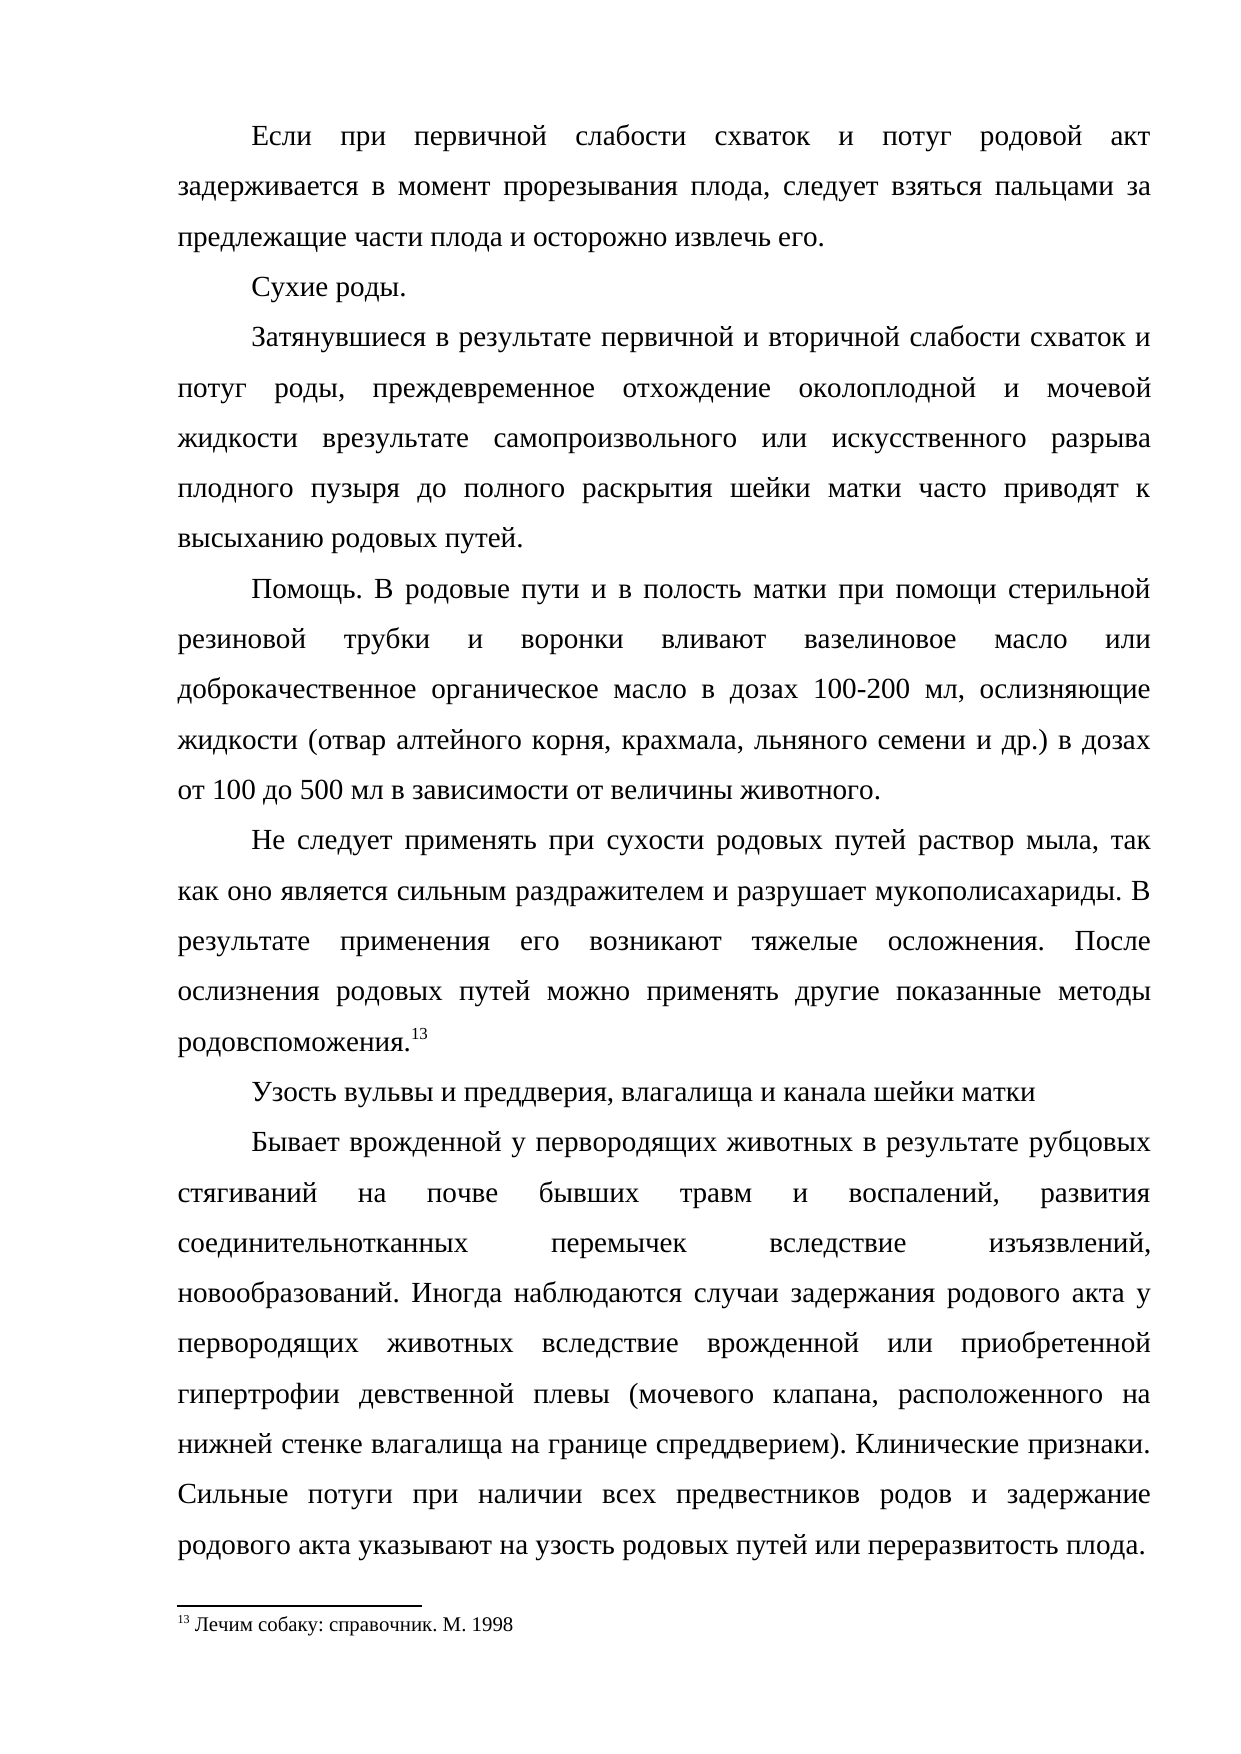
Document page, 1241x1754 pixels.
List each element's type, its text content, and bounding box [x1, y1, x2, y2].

text Узость вульвы и преддверия, влагалища и канала шейки матки [177, 1074, 1152, 1108]
text Сухие роды. [177, 269, 1152, 303]
text Не следует применять при сухости родовых путей раствор мыла, так как оно является сильным раздражителем и разрушает мукополисахариды. В результате применения его возникают тяжелые осложнения. После ослизнения родовых путей можно применять другие показанные методы родовспоможения. [177, 822, 1152, 1057]
text Помощь. В родовые пути и в полость матки при помощи стерильной резиновой трубки и воронки вливают вазелиновое масло или доброкачественное органическое масло в дозах 100-200 мл, ослизняющие жидкости (отвар алтейного корня, крахмала, льняного семени и др.) в дозах от 100 до 500 мл в зависимости от величины животного. [177, 571, 1152, 806]
text Затянувшиеся в результате первичной и вторичной слабости схваток и потуг роды, преждевременное отхождение околоплодной и мочевой жидкости врезультате самопроизвольного или искусственного разрыва плодного пузыря до полного раскрытия шейки матки часто приводят к высыханию родовых путей. [177, 319, 1152, 554]
text Если при первичной слабости схваток и потуг родовой акт задерживается в момент прорезывания плода, следует взяться пальцами за предлежащие части плода и осторожно извлечь его. [177, 118, 1152, 252]
text Бывает врожденной у первородящих животных в результате рубцовых стягиваний на почве бывших травм и воспалений, развития соединительнотканных перемычек вследствие изъязвлений, новообразований. Иногда наблюдаются случаи задержания родового акта у первородящих животных вследствие врожденной или приобретенной гипертрофии девственной плевы (мочевого клапана, расположенного на нижней стенке влагалища на границе спреддверием). Клинические признаки. Сильные потуги при наличии всех предвестников родов и задержание родового акта указывают на узость родовых путей или переразвитость плода. [177, 1124, 1152, 1560]
